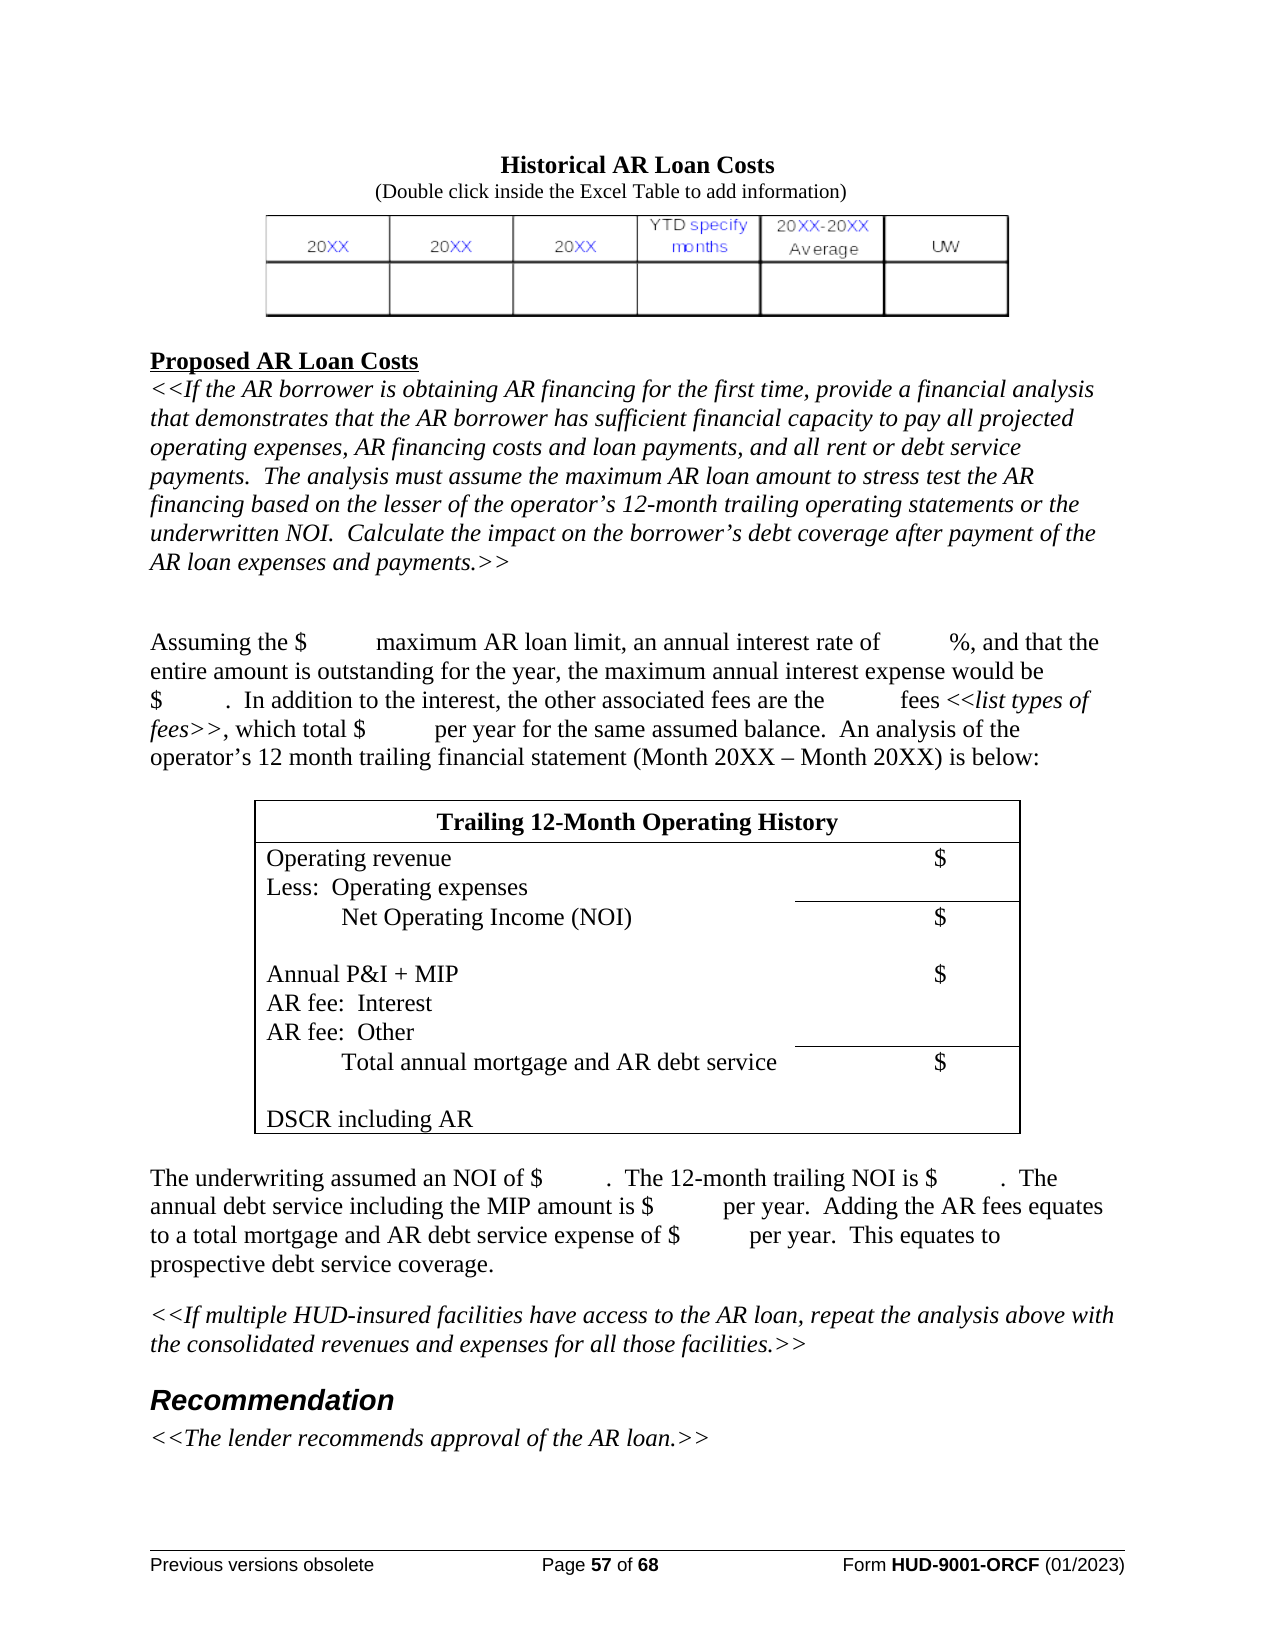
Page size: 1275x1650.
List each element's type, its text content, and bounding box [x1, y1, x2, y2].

text (Double click inside the Excel Table to add information) [300, 179, 1125, 203]
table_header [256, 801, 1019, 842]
text <<If the AR borrower is obtaining AR financing for the first time, provide a financial analysis that demonstrates that the AR borrower has sufficient financial capacity to pay all projected operating expenses, AR financing costs and loan payments, and all rent or debt service payments. The analysis must assume the maximum AR loan amount to stress test the AR financing based on the lesser of the operator’s 12-month trailing operating statements or the underwritten NOI. Calculate the impact on the borrower’s debt coverage after payment of the AR loan expenses and payments.>> [150, 374, 1125, 576]
text Proposed AR Loan Costs [150, 346, 1125, 374]
text The underwriting assumed an NOI of $ . The 12-month trailing NOI is $ . The annual debt service including the MIP amount is $ per year. Adding the AR fees equates to a total mortgage and AR debt service expense of $ per year. This equates to prospective debt service coverage. [150, 1163, 1125, 1278]
text Historical AR Loan Costs [150, 150, 1125, 179]
text Assuming the $ maximum AR loan limit, an annual interest rate of %, and that the entire amount is outstanding for the year, the maximum annual interest expense would be $ . In addition to the interest, the other associated fees are the fees <<list types of fees>>, which total $ per year for the same assumed balance. An analysis of the operator’s 12 month trailing financial statement (Month 20XX – Month 20XX) is below: [150, 627, 1125, 771]
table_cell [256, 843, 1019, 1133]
text <<If multiple HUD-insured facilities have access to the AR loan, repeat the analysis above with the consolidated revenues and expenses for all those facilities.>> [150, 1301, 1125, 1358]
subtitle Recommendation [150, 1383, 1125, 1417]
text <<The lender recommends approval of the AR loan.>> [150, 1423, 1125, 1452]
